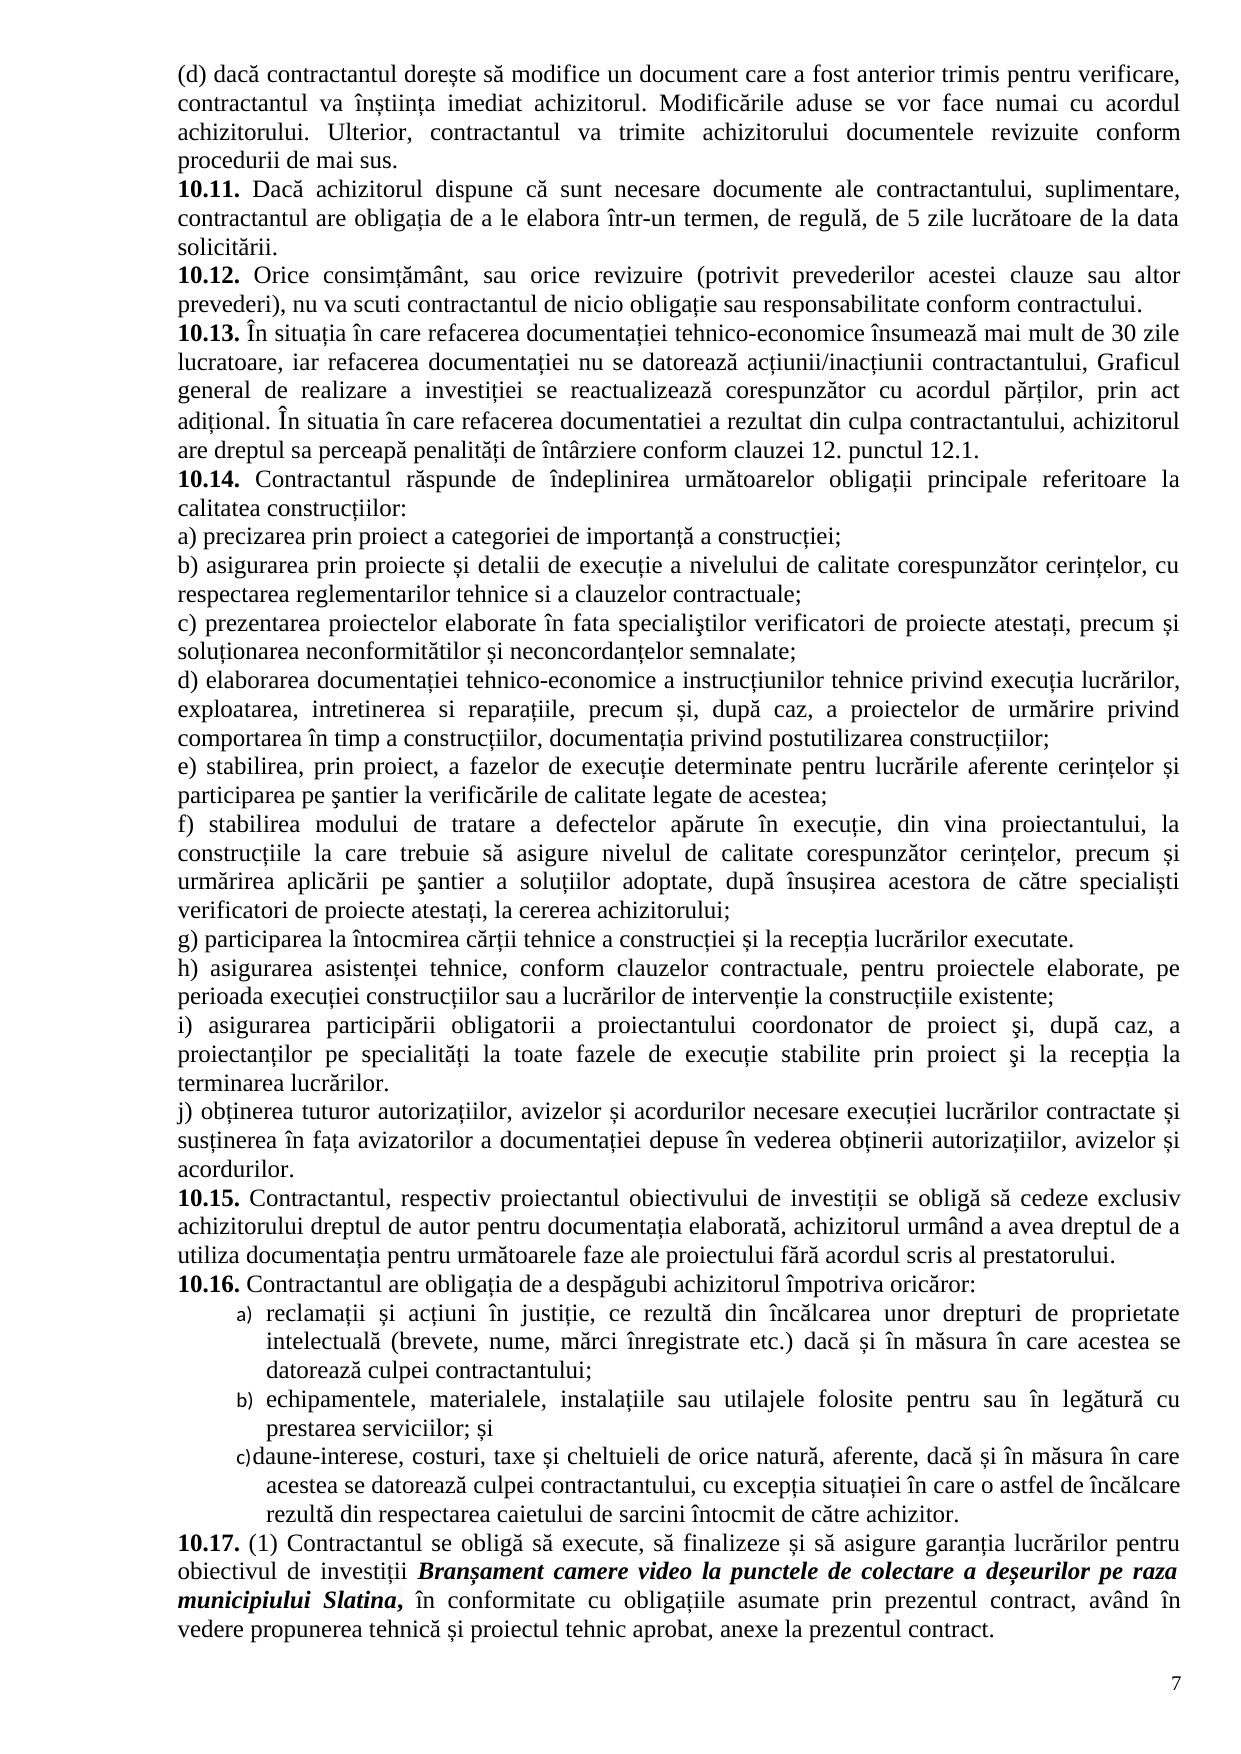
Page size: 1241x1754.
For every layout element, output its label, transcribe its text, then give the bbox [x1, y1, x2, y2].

text 10.12. Orice consimțământ, sau orice revizuire (potrivit prevederilor acestei clauze sau altor prevederi), nu va scuti contractantul de nicio obligație sau responsabilitate conform contractului. [177, 260, 1181, 318]
text 10.11. Dacă achizitorul dispune că sunt necesare documente ale contractantului, suplimentare, contractantul are obligația de a le elabora într-un termen, de regulă, de 5 zile lucrătoare de la data solicitării. [177, 174, 1181, 260]
text 10.13. În situația în care refacerea documentației tehnico-economice însumează mai mult de 30 zile lucratoare, iar refacerea documentației nu se datorează acțiunii/inacțiunii contractantului, Graficul general de realizare a investiției se reactualizează corespunzător cu acordul părților, prin act adițional. În situatia în care refacerea documentatiei a rezultat din culpa contractantului, achizitorul are dreptul sa perceapă penalități de întârziere conform clauzei 12. punctul 12.1. [177, 318, 1181, 464]
text f) stabilirea modului de tratare a defectelor apărute în execuție, din vina proiectantului, la construcțiile la care trebuie să asigure nivelul de calitate corespunzător cerințelor, precum și urmărirea aplicării pe şantier a soluțiilor adoptate, după însușirea acestora de către specialiști verificatori de proiecte atestați, la cererea achizitorului; [177, 809, 1181, 924]
text e) stabilirea, prin proiect, a fazelor de execuție determinate pentru lucrările aferente cerințelor și participarea pe şantier la verificările de calitate legate de acestea; [177, 751, 1181, 809]
text c) prezentarea proiectelor elaborate în fata specialiştilor verificatori de proiecte atestați, precum și soluționarea neconformitătilor și neconcordanțelor semnalate; [177, 608, 1181, 665]
text 10.14. Contractantul răspunde de îndeplinirea următoarelor obligații principale referitoare la calitatea construcțiilor: [177, 464, 1181, 521]
text g) participarea la întocmirea cărții tehnice a construcției și la recepția lucrărilor executate. [177, 924, 1181, 953]
text h) asigurarea asistenței tehnice, conform clauzelor contractuale, pentru proiectele elaborate, pe perioada execuției construcțiilor sau a lucrărilor de intervenție la construcțiile existente; [177, 953, 1181, 1010]
text 10.16. Contractantul are obligația de a despăgubi achizitorul împotriva oricăror: [177, 1269, 1181, 1298]
text i) asigurarea participării obligatorii a proiectantului coordonator de proiect şi, după caz, a proiectanților pe specialități la toate fazele de execuție stabilite prin proiect şi la recepția la terminarea lucrărilor. [177, 1010, 1181, 1096]
text j) obținerea tuturor autorizațiilor, avizelor și acordurilor necesare execuției lucrărilor contractate și susținerea în fața avizatorilor a documentației depuse în vederea obținerii autorizațiilor, avizelor și acordurilor. [177, 1096, 1181, 1183]
text 10.15. Contractantul, respectiv proiectantul obiectivului de investiții se obligă să cedeze exclusiv achizitorului dreptul de autor pentru documentația elaborată, achizitorul urmând a avea dreptul de a utiliza documentația pentru următoarele faze ale proiectului fără acordul scris al prestatorului. [177, 1183, 1181, 1269]
text d) elaborarea documentației tehnico-economice a instrucțiunilor tehnice privind execuția lucrărilor, exploatarea, intretinerea si reparațiile, precum și, după caz, a proiectelor de urmărire privind comportarea în timp a construcțiilor, documentația privind postutilizarea construcțiilor; [177, 665, 1181, 751]
list echipamentele, materialele, instalațiile sau utilajele folosite pentru sau în legătură cu prestarea serviciilor; și [236, 1384, 1181, 1441]
list daune-interese, costuri, taxe și cheltuieli de orice natură, aferente, dacă și în măsura în care acestea se datorează culpei contractantului, cu excepția situației în care o astfel de încălcare rezultă din respectarea caietului de sarcini întocmit de către achizitor. [236, 1441, 1181, 1528]
text 10.17. (1) Contractantul se obligă să execute, să finalizeze și să asigure garanția lucrărilor pentru obiectivul de investiții Branșament camere video la punctele de colectare a deșeurilor pe raza municipiului Slatina, în conformitate cu obligațiile asumate prin prezentul contract, având în vedere propunerea tehnică și proiectul tehnic aprobat, anexe la prezentul contract. [177, 1528, 1181, 1643]
text b) asigurarea prin proiecte și detalii de execuție a nivelului de calitate corespunzător cerințelor, cu respectarea reglementarilor tehnice si a clauzelor contractuale; [177, 550, 1181, 608]
text (d) dacă contractantul dorește să modifice un document care a fost anterior trimis pentru verificare, contractantul va înștiința imediat achizitorul. Modificările aduse se vor face numai cu acordul achizitorului. Ulterior, contractantul va trimite achizitorului documentele revizuite conform procedurii de mai sus. [177, 59, 1181, 174]
list reclamații și acțiuni în justiție, ce rezultă din încălcarea unor drepturi de proprietate intelectuală (brevete, nume, mărci înregistrate etc.) dacă și în măsura în care acestea se datorează culpei contractantului; [236, 1298, 1181, 1384]
text a) precizarea prin proiect a categoriei de importanță a construcției; [177, 521, 1181, 550]
